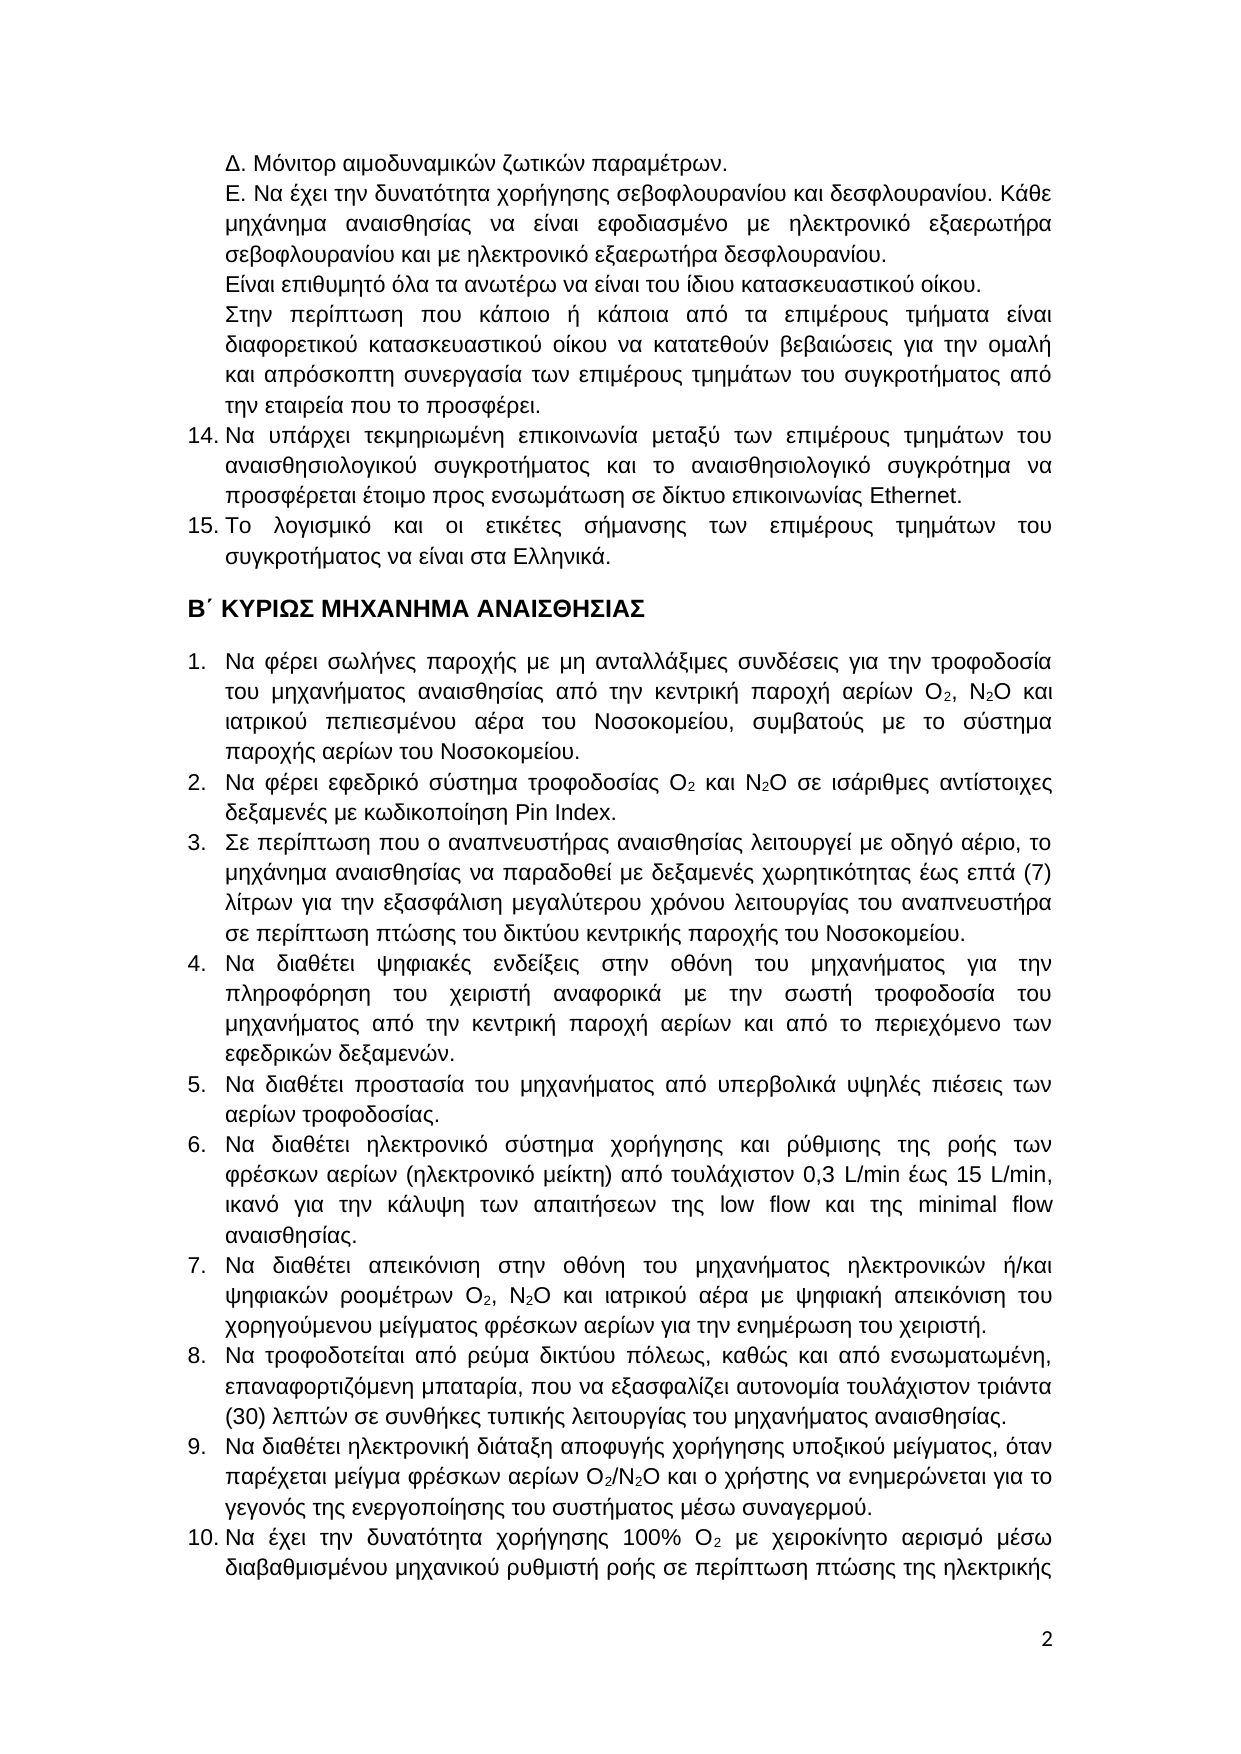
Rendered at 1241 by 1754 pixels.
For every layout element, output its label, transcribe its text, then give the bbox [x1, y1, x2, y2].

list Να φέρει σωλήνες παροχής με μη ανταλλάξιμες συνδέσεις για την τροφοδοσία του μηχανήματος αναισθησίας από την κεντρική παροχή αερίων Ο2, Ν2Ο και ιατρικού πεπιεσμένου αέρα του Νοσοκομείου, συμβατούς με το σύστημα παροχής αερίων του Νοσοκομείου. [187, 648, 1053, 764]
list Να τροφοδοτείται από ρεύμα δικτύου πόλεως, καθώς και από ενσωματωμένη, επαναφορτιζόμενη μπαταρία, που να εξασφαλίζει αυτονομία τουλάχιστον τριάντα (30) λεπτών σε συνθήκες τυπικής λειτουργίας του μηχανήματος αναισθησίας. [187, 1342, 1053, 1429]
list Το λογισμικό και οι ετικέτες σήμανσης των επιμέρους τμημάτων του συγκροτήματος να είναι στα Ελληνικά. [187, 512, 1053, 569]
list Να υπάρχει τεκμηριωμένη επικοινωνία μεταξύ των επιμέρους τμημάτων του αναισθησιολογικού συγκροτήματος και το αναισθησιολογικό συγκρότημα να προσφέρεται έτοιμο προς ενσωμάτωση σε δίκτυο επικοινωνίας Ethernet. [187, 422, 1053, 509]
list Να διαθέτει απεικόνιση στην οθόνη του μηχανήματος ηλεκτρονικών ή/και ψηφιακών ροομέτρων Ο2, Ν2Ο και ιατρικού αέρα με ψηφιακή απεικόνιση του χορηγούμενου μείγματος φρέσκων αερίων για την ενημέρωση του χειριστή. [187, 1252, 1053, 1338]
list Να φέρει εφεδρικό σύστημα τροφοδοσίας Ο2 και Ν2Ο σε ισάριθμες αντίστοιχες δεξαμενές με κωδικοποίηση Pin Index. [187, 768, 1053, 825]
list Να διαθέτει ηλεκτρονική διάταξη αποφυγής χορήγησης υποξικού μείγματος, όταν παρέχεται μείγμα φρέσκων αερίων Ο2/Ν2Ο και ο χρήστης να ενημερώνεται για το γεγονός της ενεργοποίησης του συστήματος μέσω συναγερμού. [187, 1433, 1053, 1520]
list Να διαθέτει προστασία του μηχανήματος από υπερβολικά υψηλές πιέσεις των αερίων τροφοδοσίας. [187, 1071, 1053, 1127]
list Δ. Μόνιτορ αιμοδυναμικών ζωτικών παραμέτρων. [225, 150, 1053, 176]
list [187, 1524, 1053, 1580]
text Β΄ ΚΥΡΙΩΣ ΜΗΧΑΝΗΜΑ ΑΝΑΙΣΘΗΣΙΑΣ [187, 594, 1053, 622]
list Σε περίπτωση που ο αναπνευστήρας αναισθησίας λειτουργεί με οδηγό αέριο, το μηχάνημα αναισθησίας να παραδοθεί με δεξαμενές χωρητικότητας έως επτά (7) λίτρων για την εξασφάλιση μεγαλύτερου χρόνου λειτουργίας του αναπνευστήρα σε περίπτωση πτώσης του δικτύου κεντρικής παροχής του Νοσοκομείου. [187, 829, 1053, 946]
list Να διαθέτει ηλεκτρονικό σύστημα χορήγησης και ρύθμισης της ροής των φρέσκων αερίων (ηλεκτρονικό μείκτη) από τουλάχιστον 0,3 L/min έως 15 L/min, ικανό για την κάλυψη των απαιτήσεων της low flow και της minimal flow αναισθησίας. [187, 1131, 1053, 1248]
list Στην περίπτωση που κάποιο ή κάποια από τα επιμέρους τμήματα είναι διαφορετικού κατασκευαστικού οίκου να κατατεθούν βεβαιώσεις για την ομαλή και απρόσκοπτη συνεργασία των επιμέρους τμημάτων του συγκροτήματος από την εταιρεία που το προσφέρει. [225, 301, 1053, 418]
list Είναι επιθυμητό όλα τα ανωτέρω να είναι του ίδιου κατασκευαστικού οίκου. [225, 271, 1053, 297]
list Να διαθέτει ψηφιακές ενδείξεις στην οθόνη του μηχανήματος για την πληροφόρηση του χειριστή αναφορικά με την σωστή τροφοδοσία του μηχανήματος από την κεντρική παροχή αερίων και από το περιεχόμενο των εφεδρικών δεξαμενών. [187, 950, 1053, 1067]
list Ε. Να έχει την δυνατότητα χορήγησης σεβοφλουρανίου και δεσφλουρανίου. Κάθε μηχάνημα αναισθησίας να είναι εφοδιασμένο με ηλεκτρονικό εξαερωτήρα σεβοφλουρανίου και με ηλεκτρονικό εξαερωτήρα δεσφλουρανίου. [225, 180, 1053, 267]
